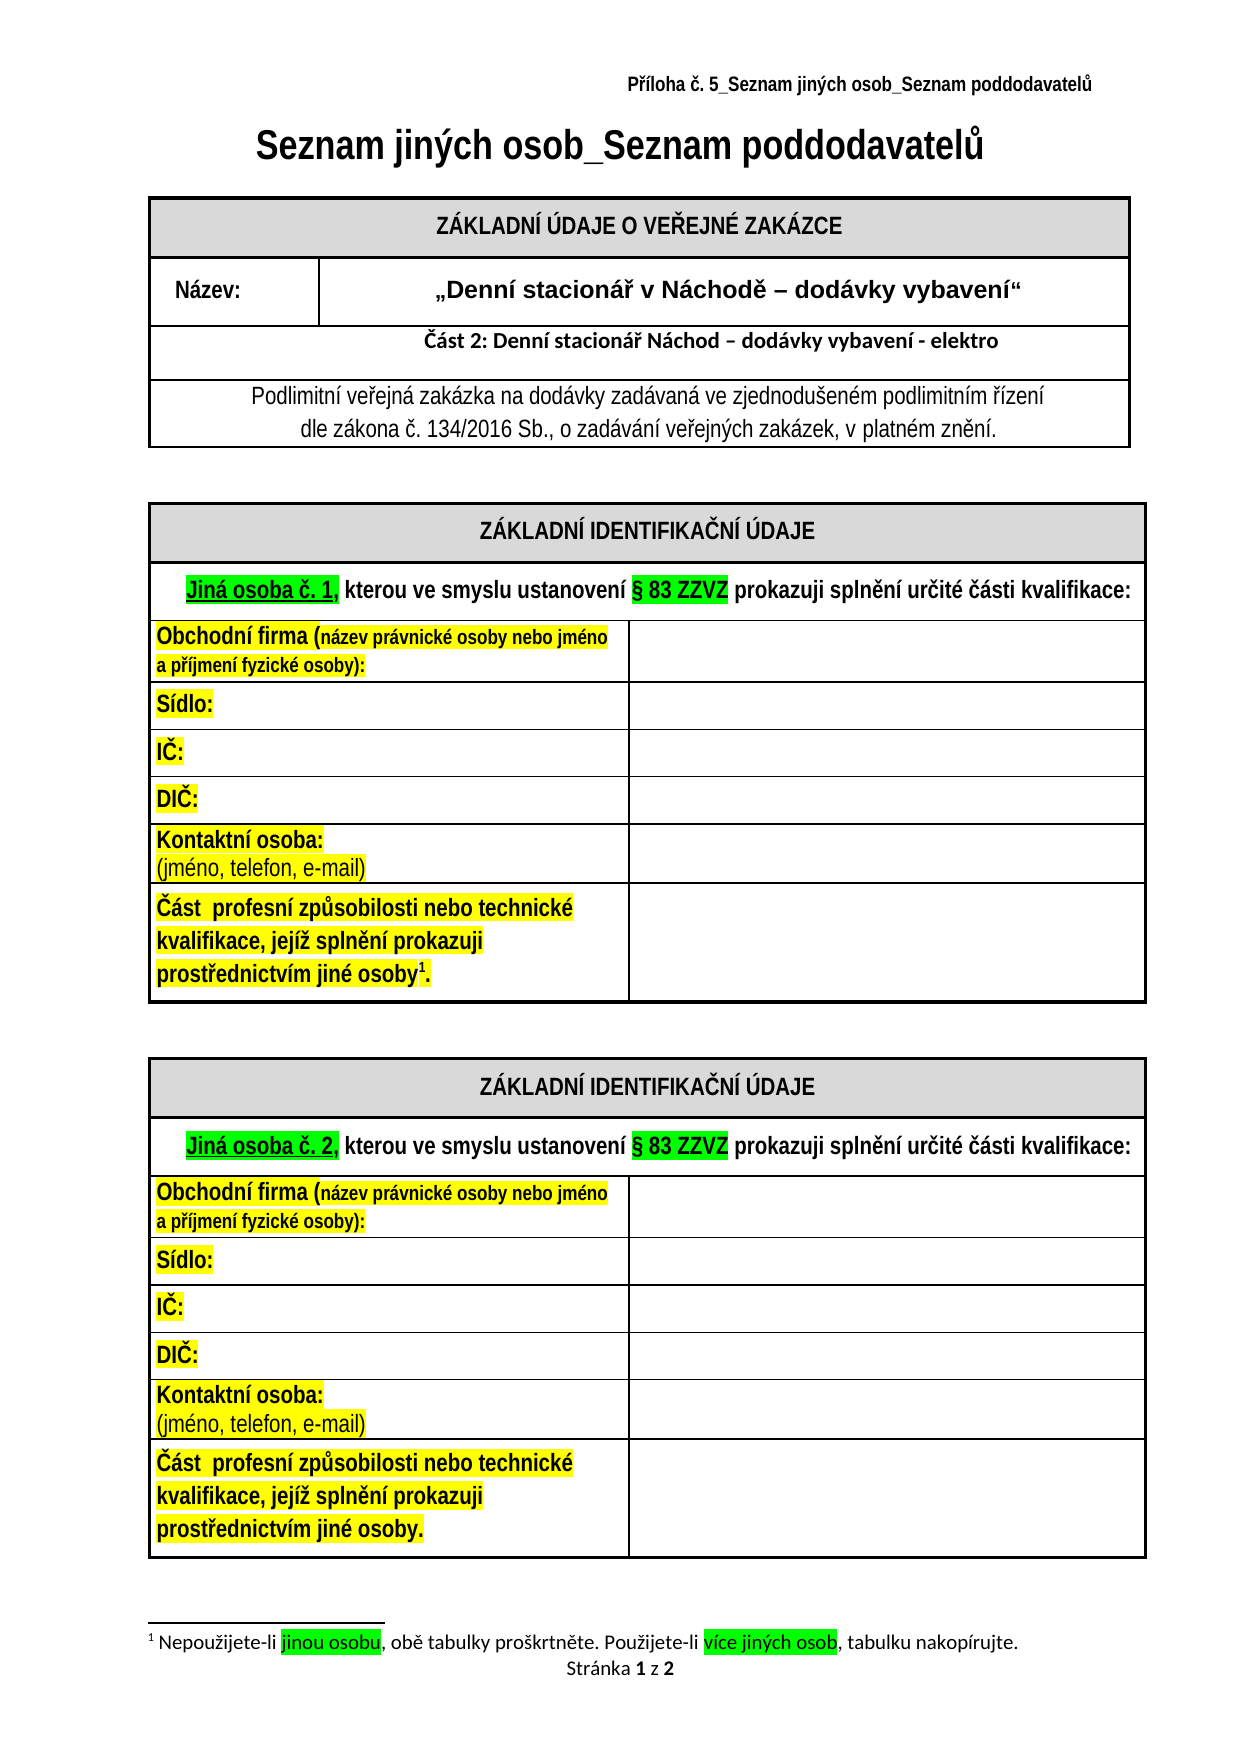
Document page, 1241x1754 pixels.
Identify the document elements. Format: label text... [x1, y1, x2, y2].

table_cell DIČ: [151, 1333, 628, 1379]
table_header Základní identifikační údaje [151, 1060, 1144, 1116]
text Seznam jiných osob_Seznam poddodavatelů [148, 121, 1093, 168]
table_cell Jiná osoba č. 1, kterou ve smyslu ustanovení § 83 ZZVZ prokazuji splnění určité části kvalifikace: [151, 564, 1144, 620]
table_cell Podlimitní veřejná zakázka na dodávky zadávaná ve zjednodušeném podlimitním řízení dle zákona č. 134/2016 Sb., o zadávání veřejných zakázek, v platném znění. [151, 381, 1128, 446]
table_cell [630, 1440, 1144, 1556]
table_cell [630, 730, 1144, 776]
table_cell [630, 825, 1144, 882]
table_cell Obchodní firma (název právnické osoby nebo jméno a příjmení fyzické osoby): [151, 1177, 628, 1237]
table_cell [630, 777, 1144, 823]
table_cell [630, 1238, 1144, 1284]
table_cell [630, 1286, 1144, 1331]
text Příloha č. 5_Seznam jiných osob_Seznam poddodavatelů [148, 72, 1093, 96]
table_cell Kontaktní osoba: (jméno, telefon, e-mail) [151, 825, 628, 882]
table_header Základní údaje o veřejné zakázce [151, 200, 1128, 256]
table_cell „Denní stacionář v Náchodě – dodávky vybavení“ [320, 259, 1128, 325]
table_cell Jiná osoba č. 2, kterou ve smyslu ustanovení § 83 ZZVZ prokazuji splnění určité části kvalifikace: [151, 1119, 1144, 1175]
table_cell IČ: [151, 1286, 628, 1331]
table_cell Kontaktní osoba: (jméno, telefon, e-mail) [324, 1380, 628, 1438]
table_cell [630, 884, 1144, 1000]
table_cell Název: [151, 259, 318, 325]
table_cell DIČ: [151, 777, 628, 823]
table_cell Obchodní firma (název právnické osoby nebo jméno a příjmení fyzické osoby): [151, 621, 628, 681]
table_cell [630, 1380, 1144, 1438]
table_header Základní identifikační údaje [151, 505, 1144, 561]
table_cell Sídlo: [151, 683, 628, 728]
table_cell [630, 1177, 1144, 1237]
table_cell Část profesní způsobilosti nebo technické kvalifikace, jejíž splnění prokazuji prostřednictvím jiné osoby. [151, 884, 628, 1000]
table_cell IČ: [151, 730, 628, 776]
table_cell [630, 683, 1144, 728]
table_cell Sídlo: [151, 1238, 628, 1284]
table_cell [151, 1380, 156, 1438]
table_cell Část 2: Denní stacionář Náchod – dodávky vybavení - elektro [151, 327, 1128, 379]
table_cell [630, 1333, 1144, 1379]
table_cell Část profesní způsobilosti nebo technické kvalifikace, jejíž splnění prokazuji prostřednictvím jiné osoby. [151, 1440, 628, 1556]
table_cell [630, 621, 1144, 681]
